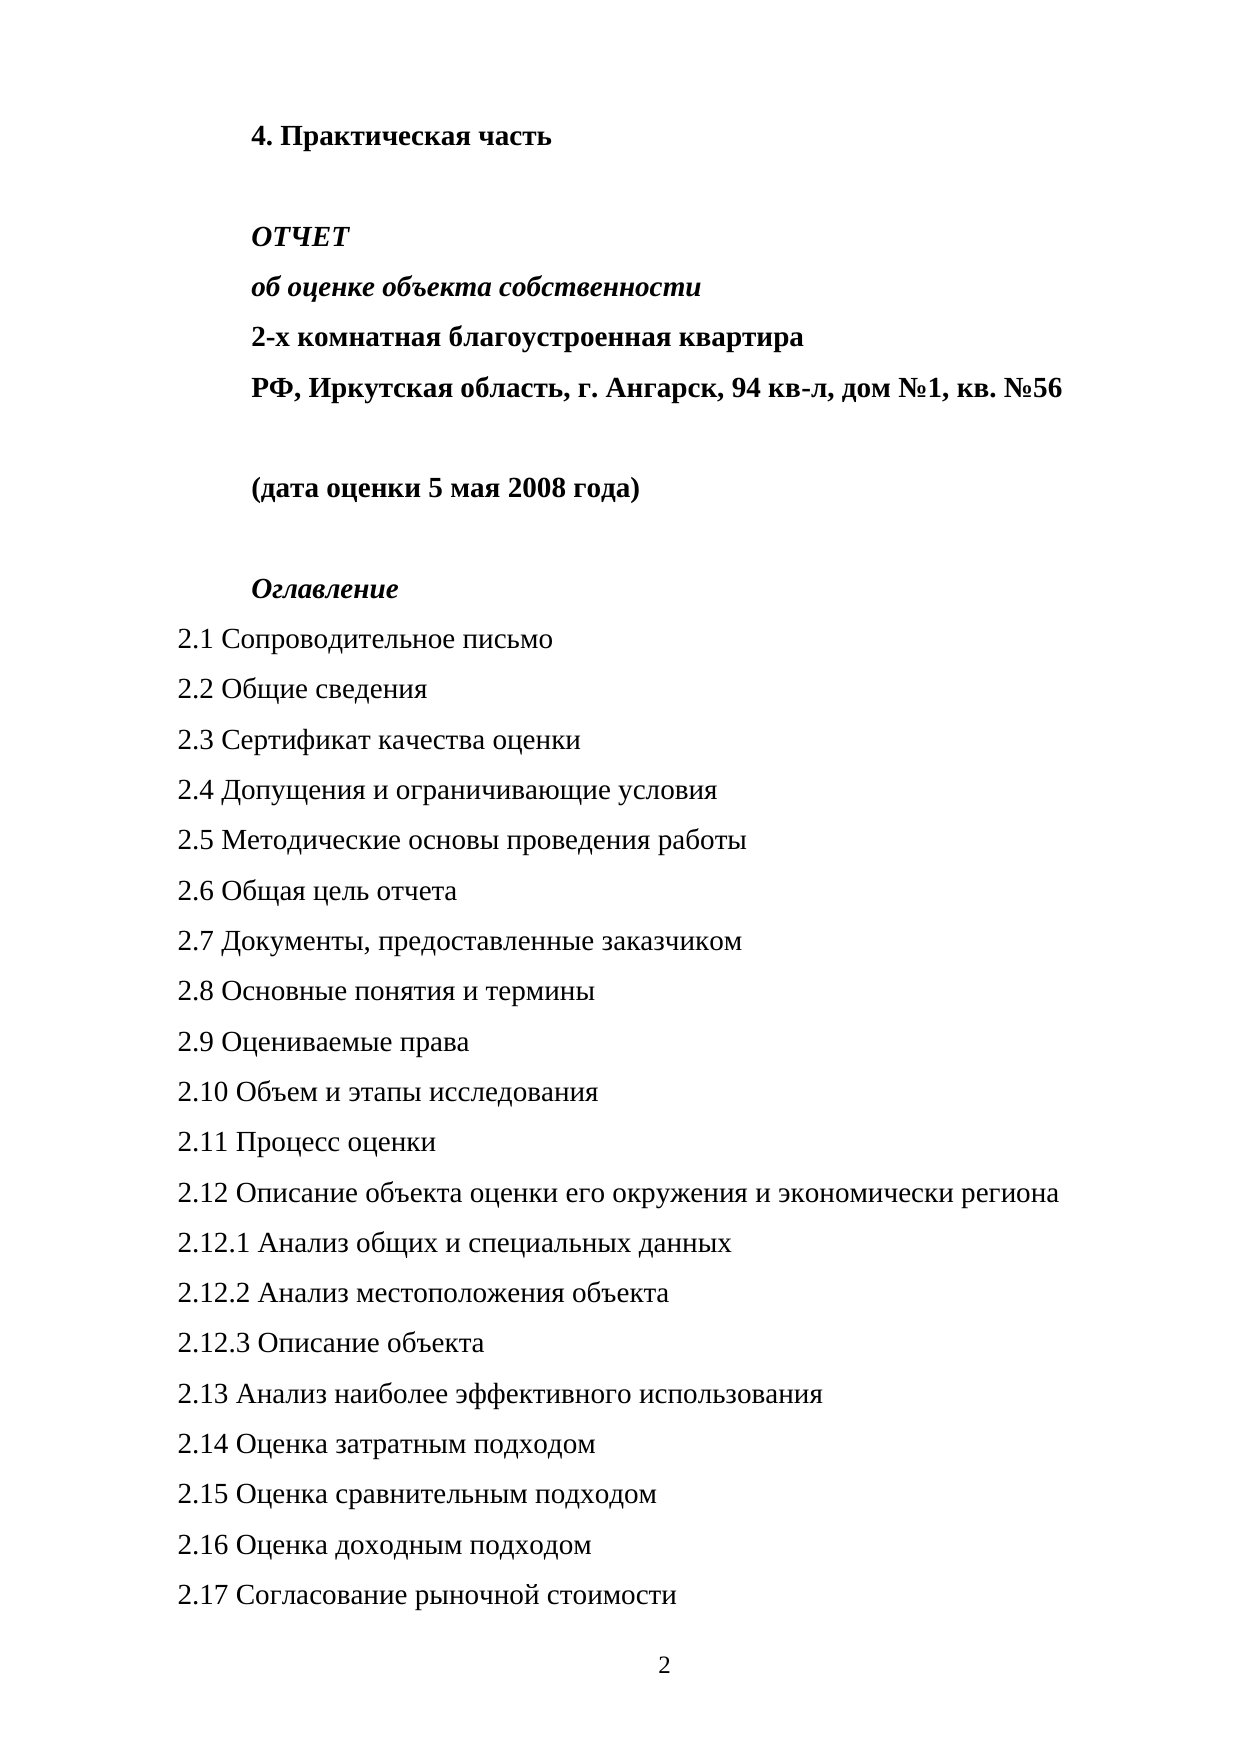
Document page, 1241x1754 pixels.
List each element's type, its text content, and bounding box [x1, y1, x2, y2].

text 2.15 Оценка сравнительным подходом [177, 1477, 1152, 1510]
text 2.12 Описание объекта оценки его окружения и экономически региона [177, 1175, 1152, 1208]
text 2.9 Оцениваемые права [177, 1024, 1152, 1057]
text 2.7 Документы, предоставленные заказчиком [177, 923, 1152, 957]
text РФ, Иркутская область, г. Ангарск, 94 кв-л, дом №1, кв. №56 [177, 370, 1152, 403]
text 2-х комнатная благоустроенная квартира [177, 319, 1152, 353]
text 2.12.3 Описание объекта [177, 1326, 1152, 1359]
text об оценке объекта собственности [177, 269, 1152, 303]
text 2.2 Общие сведения [177, 672, 1152, 705]
text 2.12.1 Анализ общих и специальных данных [177, 1225, 1152, 1258]
text 2.10 Объем и этапы исследования [177, 1074, 1152, 1108]
text 2.3 Сертификат качества оценки [177, 722, 1152, 755]
text 2.6 Общая цель отчета [177, 873, 1152, 906]
text 2.8 Основные понятия и термины [177, 973, 1152, 1007]
text 2.13 Анализ наиболее эффективного использования [177, 1376, 1152, 1409]
text 2.14 Оценка затратным подходом [177, 1426, 1152, 1460]
text 2.16 Оценка доходным подходом [177, 1527, 1152, 1560]
text 2.1 Сопроводительное письмо [177, 621, 1152, 655]
text ОТЧЕТ [177, 219, 1152, 252]
text 2.11 Процесс оценки [177, 1124, 1152, 1158]
text 2.12.2 Анализ местоположения объекта [177, 1275, 1152, 1309]
text Оглавление [177, 571, 1152, 604]
text 2.4 Допущения и ограничивающие условия [177, 772, 1152, 806]
text 4. Практическая часть [177, 118, 1152, 152]
text 2.17 Согласование рыночной стоимости [177, 1577, 1152, 1611]
text (дата оценки 5 мая 2008 года) [177, 470, 1152, 504]
text 2.5 Методические основы проведения работы [177, 822, 1152, 856]
